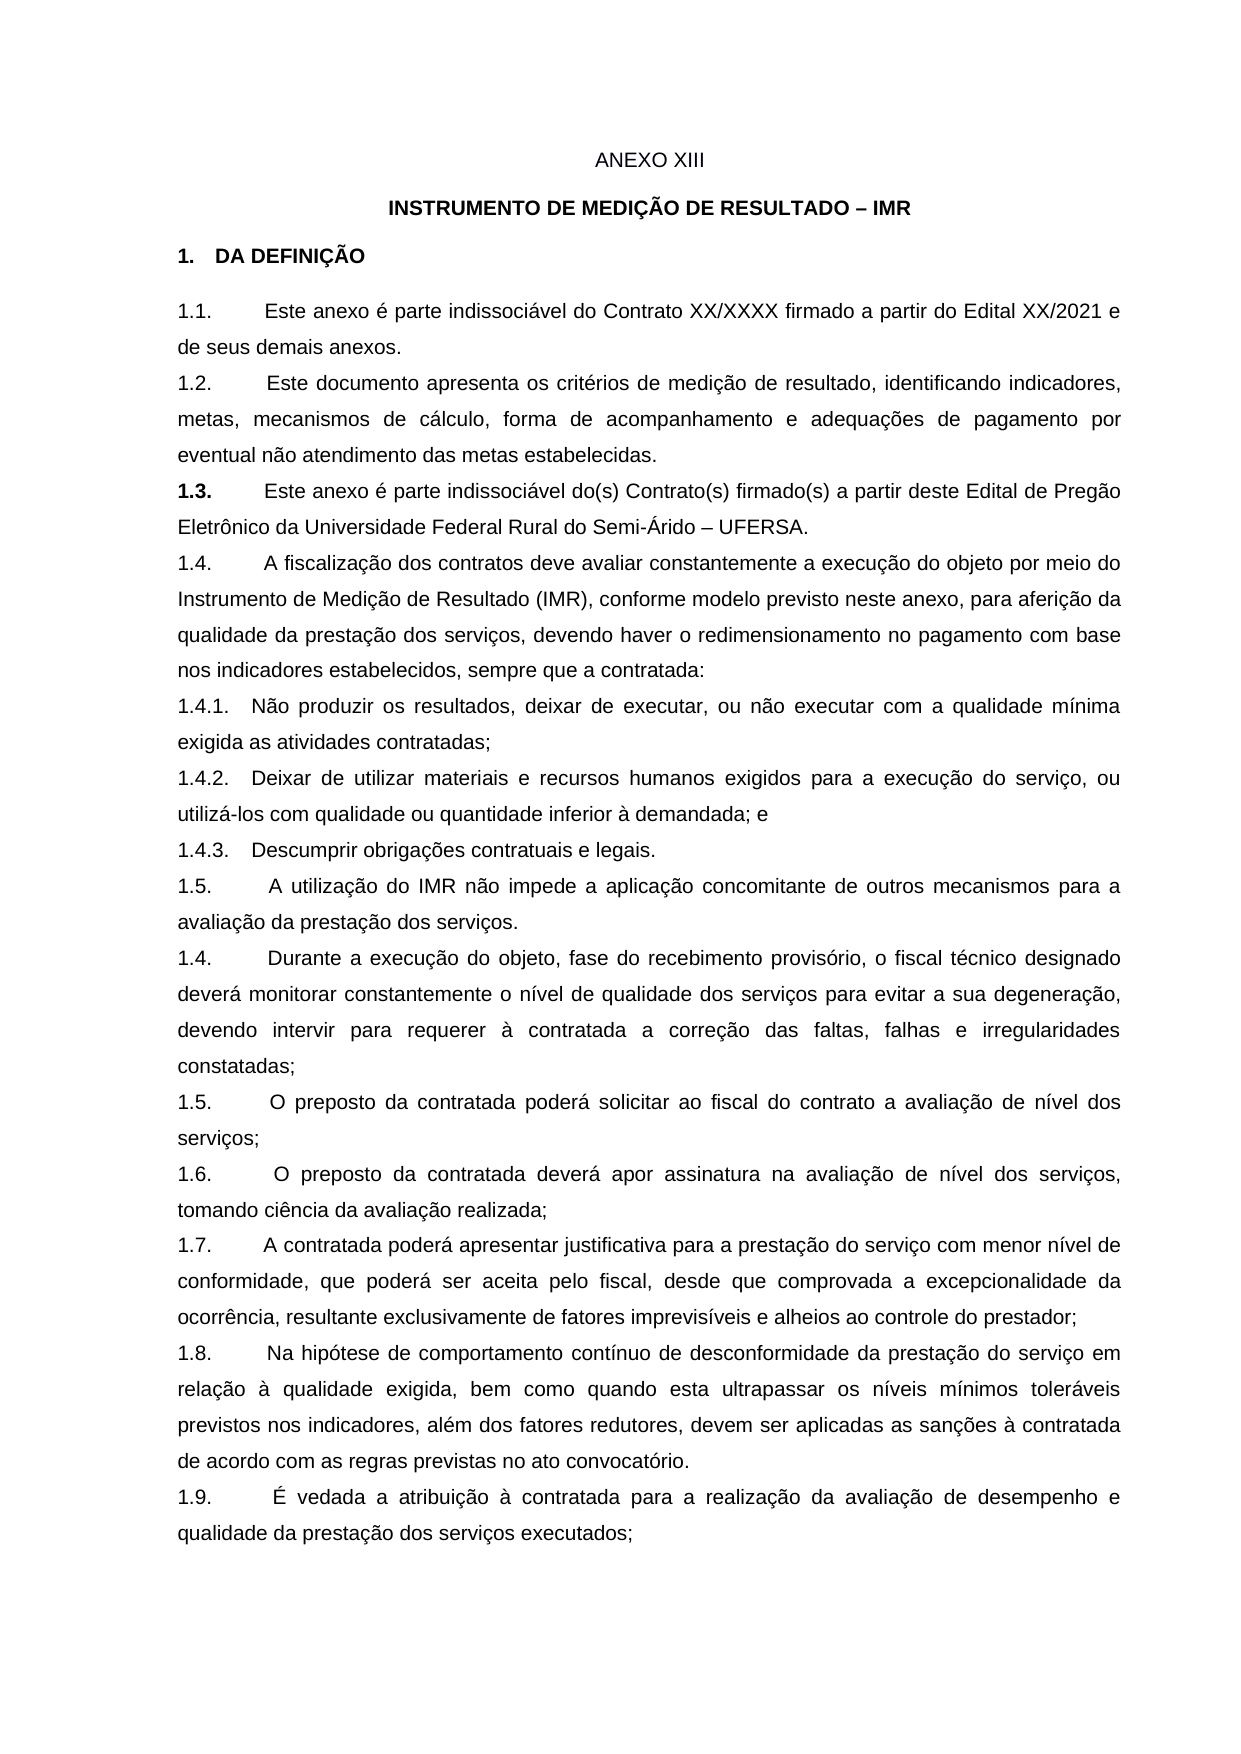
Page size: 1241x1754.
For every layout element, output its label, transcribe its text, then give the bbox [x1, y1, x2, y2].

list Este documento apresenta os critérios de medição de resultado, identificando indicadores, metas, mecanismos de cálculo, forma de acompanhamento e adequações de pagamento por eventual não atendimento das metas estabelecidas. [177, 371, 1122, 467]
list Não produzir os resultados, deixar de executar, ou não executar com a qualidade mínima exigida as atividades contratadas; [177, 694, 1122, 754]
list A contratada poderá apresentar justificativa para a prestação do serviço com menor nível de conformidade, que poderá ser aceita pelo fiscal, desde que comprovada a excepcionalidade da ocorrência, resultante exclusivamente de fatores imprevisíveis e alheios ao controle do prestador; [177, 1233, 1122, 1329]
list O preposto da contratada poderá solicitar ao fiscal do contrato a avaliação de nível dos serviços; [177, 1089, 1122, 1149]
list Este anexo é parte indissociável do(s) Contrato(s) firmado(s) a partir deste Edital de Pregão Eletrônico da Universidade Federal Rural do Semi-Árido – UFERSA. [177, 479, 1122, 538]
list A utilização do IMR não impede a aplicação concomitante de outros mecanismos para a avaliação da prestação dos serviços. [177, 874, 1122, 934]
list Descumprir obrigações contratuais e legais. [177, 838, 1122, 862]
list Na hipótese de comportamento contínuo de desconformidade da prestação do serviço em relação à qualidade exigida, bem como quando esta ultrapassar os níveis mínimos toleráveis previstos nos indicadores, além dos fatores redutores, devem ser aplicadas as sanções à contratada de acordo com as regras previstas no ato convocatório. [177, 1341, 1122, 1473]
text ANEXO XIII [177, 148, 1122, 172]
list Durante a execução do objeto, fase do recebimento provisório, o fiscal técnico designado deverá monitorar constantemente o nível de qualidade dos serviços para evitar a sua degeneração, devendo intervir para requerer à contratada a correção das faltas, falhas e irregularidades constatadas; [177, 946, 1122, 1078]
list O preposto da contratada deverá apor assinatura na avaliação de nível dos serviços, tomando ciência da avaliação realizada; [177, 1161, 1122, 1221]
list A fiscalização dos contratos deve avaliar constantemente a execução do objeto por meio do Instrumento de Medição de Resultado (IMR), conforme modelo previsto neste anexo, para aferição da qualidade da prestação dos serviços, devendo haver o redimensionamento no pagamento com base nos indicadores estabelecidos, sempre que a contratada: [177, 551, 1122, 682]
list Deixar de utilizar materiais e recursos humanos exigidos para a execução do serviço, ou utilizá-los com qualidade ou quantidade inferior à demandada; e [177, 766, 1122, 826]
list DA DEFINIÇÃO [177, 244, 1122, 268]
text INSTRUMENTO DE MEDIÇÃO DE RESULTADO – IMR [177, 196, 1122, 219]
list Este anexo é parte indissociável do Contrato XX/XXXX firmado a partir do Edital XX/2021 e de seus demais anexos. [177, 299, 1122, 359]
list É vedada a atribuição à contratada para a realização da avaliação de desempenho e qualidade da prestação dos serviços executados; [177, 1485, 1122, 1545]
